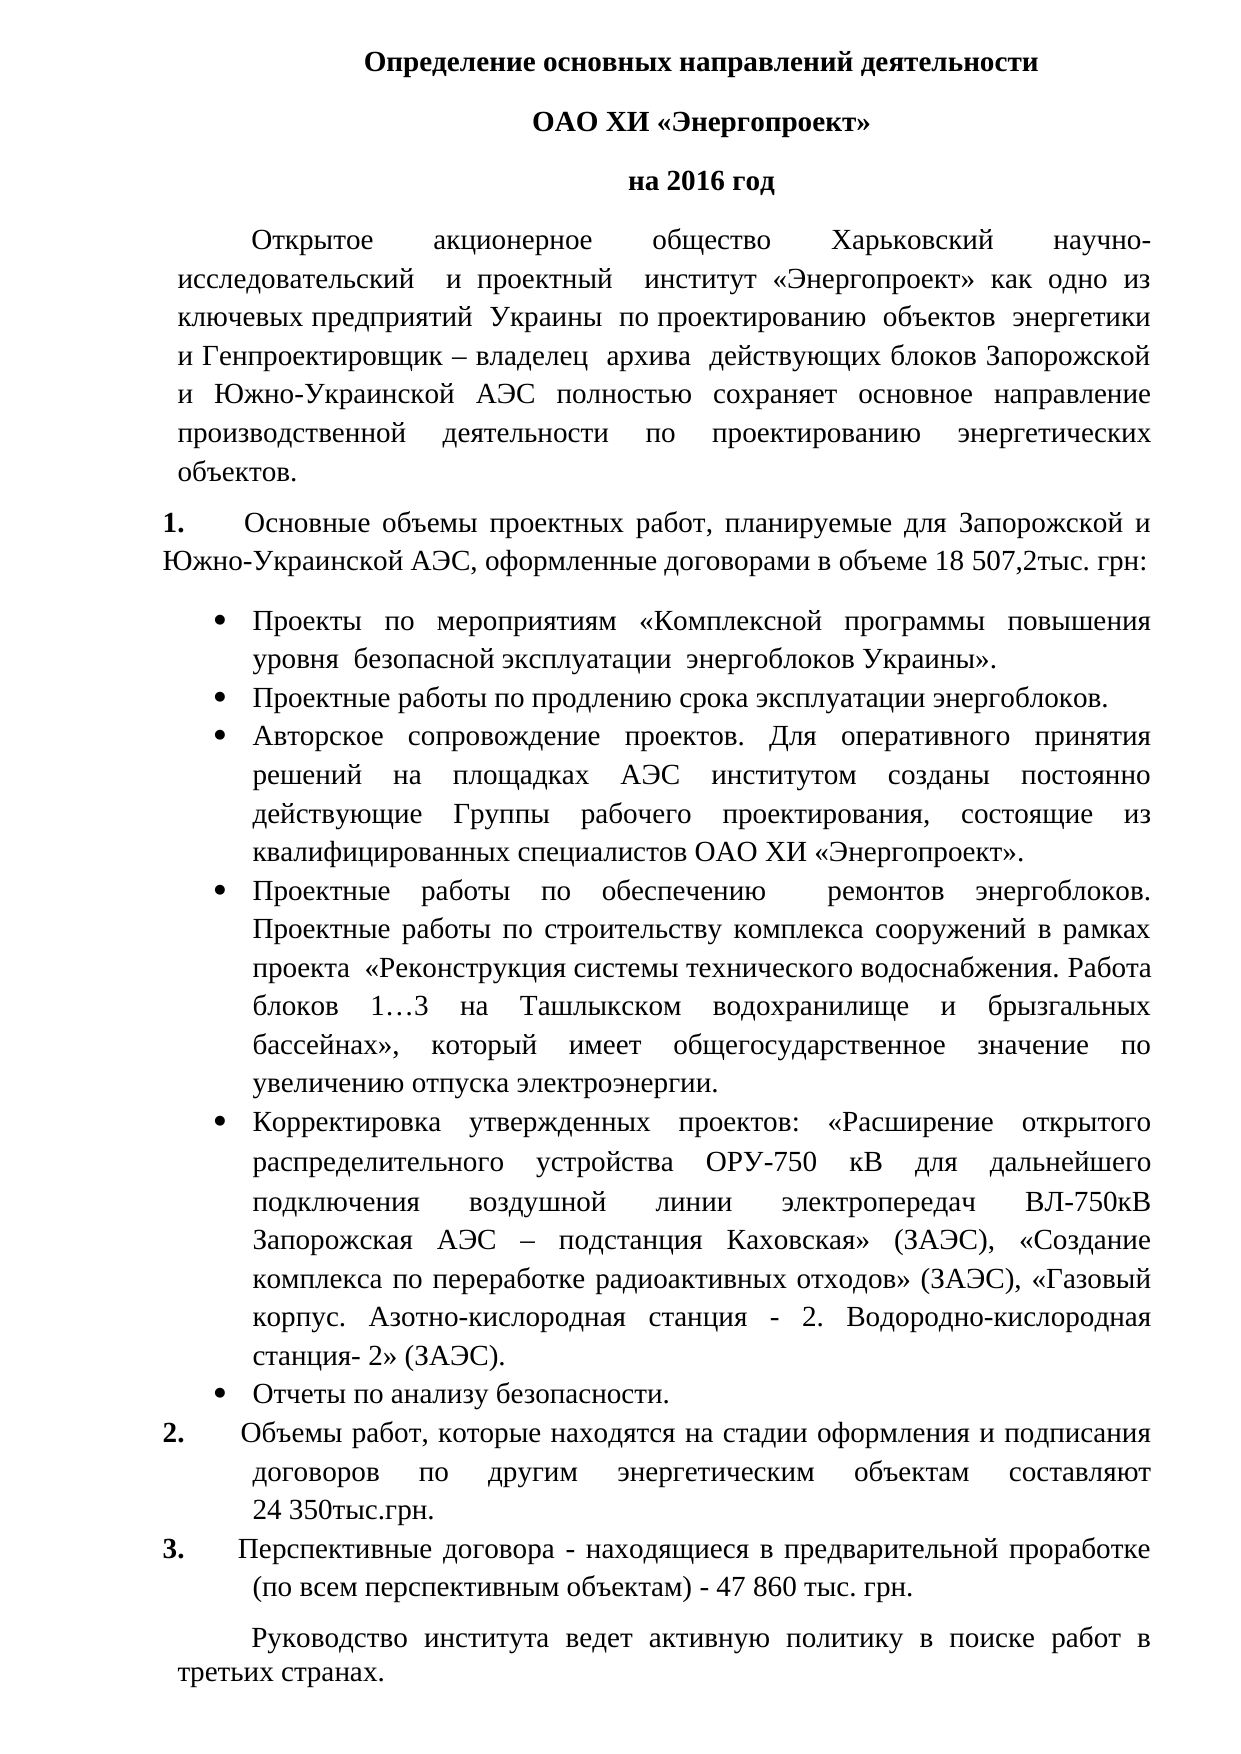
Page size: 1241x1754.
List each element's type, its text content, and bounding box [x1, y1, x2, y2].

text 3. Перспективные договора - находящиеся в предварительной проработке (по всем перспективным объектам) - 47 860 тыс. грн. [162, 1531, 1152, 1603]
text 2. Объемы работ, которые находятся на стадии оформления и подписания договоров по другим энергетическим объектам составляют 24 350тыс.грн. [162, 1415, 1152, 1526]
list Проектные работы по продлению срока эксплуатации энергоблоков. [215, 680, 1152, 713]
text 1. Основные объемы проектных работ, планируемые для Запорожской и Южно-Украинской АЭС, оформленные договорами в объеме 18 507,2тыс. грн: [162, 505, 1152, 577]
list Отчеты по анализу безопасности. [215, 1376, 1152, 1410]
text Руководство института ведет активную политику в поиске работ в третьих странах. [177, 1620, 1152, 1687]
text Определение основных направлений деятельности [177, 44, 1152, 78]
list Проекты по мероприятиям «Комплексной программы повышения уровня безопасной эксплуатации энергоблоков Украины». [215, 603, 1152, 675]
text на 2016 год [177, 163, 1152, 197]
list Корректировка утвержденных проектов: «Расширение открытого распределительного устройства ОРУ-750 кВ для дальнейшего подключения воздушной линии электропередач ВЛ-750кВ Запорожская АЭС – подстанция Каховская» (ЗАЭС), «Создание комплекса по переработке радиоактивных отходов» (ЗАЭС), «Газовый корпус. Азотно-кислородная станция - 2. Водородно-кислородная станция- 2» (ЗАЭС). [215, 1104, 1152, 1371]
list Проектные работы по обеспечению ремонтов энергоблоков. Проектные работы по строительству комплекса сооружений в рамках проекта «Реконструкция системы технического водоснабжения. Работа блоков 1…3 на Ташлыкском водохранилище и брызгальных бассейнах», который имеет общегосударственное значение по увеличению отпуска электроэнергии. [215, 873, 1152, 1099]
text Открытое акционерное общество Харьковский научно-исследовательский и проектный институт «Энергопроект» как одно из ключевых предприятий Украины по проектированию объектов энергетики и Генпроектировщик – владелец архива действующих блоков Запорожской и Южно-Украинской АЭС полностью сохраняет основное направление производственной деятельности по проектированию энергетических объектов. [177, 222, 1152, 487]
text ОАО ХИ «Энергопроект» [177, 104, 1152, 137]
list Авторское сопровождение проектов. Для оперативного принятия решений на площадках АЭС институтом созданы постоянно действующие Группы рабочего проектирования, состоящие из квалифицированных специалистов ОАО ХИ «Энергопроект». [215, 718, 1152, 868]
